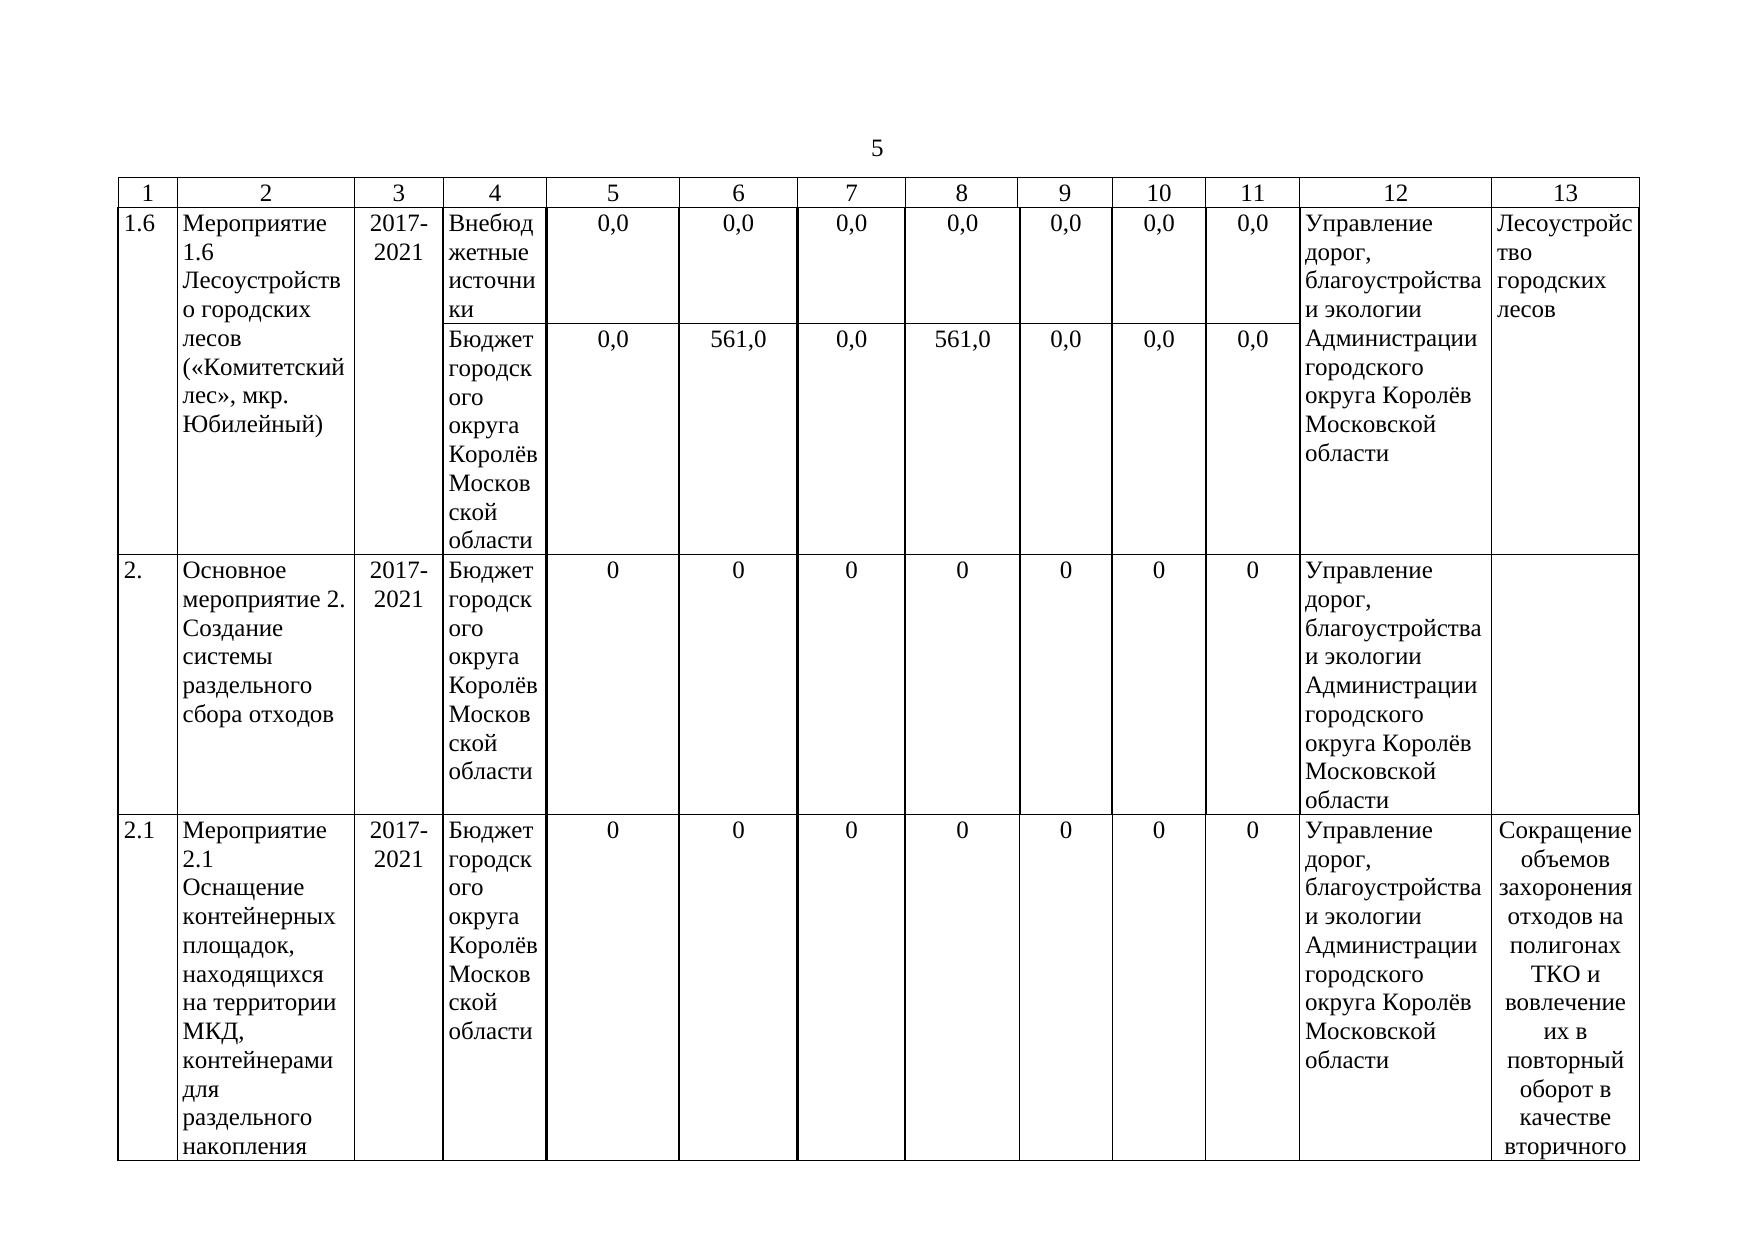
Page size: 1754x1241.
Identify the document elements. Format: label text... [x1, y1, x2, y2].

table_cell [444, 324, 545, 554]
table_cell Управление дорог, благоустройства и экологии Администрации городского округа Королёв Московской области [1301, 555, 1491, 814]
table_cell 2017-2021 [355, 555, 442, 814]
table_cell 561,0 [906, 324, 1019, 554]
table_cell 0 [680, 555, 796, 814]
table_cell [178, 815, 354, 1160]
table_cell 0 [1113, 555, 1205, 814]
table_cell 0 [1206, 815, 1299, 1160]
table_cell 0,0 [680, 208, 796, 323]
table_header 9 [1018, 178, 1112, 207]
table_cell 0,0 [1207, 324, 1299, 554]
table_cell 2017-2021 [355, 815, 442, 1160]
table_cell 0 [1207, 555, 1299, 814]
table_cell 0 [548, 815, 678, 1160]
table_cell [1492, 555, 1638, 814]
table_cell Мероприятие 1.6 Лесоустройство городских лесов («Комитетский лес», мкр. Юбилейный) [178, 208, 354, 554]
table_cell 0,0 [1021, 208, 1111, 323]
table_header 12 [1300, 178, 1491, 207]
table_header 7 [798, 178, 905, 207]
table_cell 0 [799, 815, 904, 1160]
table_cell 0 [1021, 555, 1111, 814]
table_cell 0,0 [799, 324, 904, 554]
table_cell 561,0 [680, 324, 796, 554]
table_cell 0,0 [1113, 324, 1205, 554]
table_cell 0 [680, 815, 796, 1160]
table_header 11 [1206, 178, 1299, 207]
table_cell 2.1 [119, 815, 177, 1160]
table_cell 0 [548, 555, 678, 814]
table_cell 2017-2021 [355, 208, 442, 554]
table_header 3 [355, 178, 443, 207]
table_cell 2. [119, 555, 177, 814]
table_cell 0,0 [548, 324, 678, 554]
table_header 4 [444, 178, 546, 207]
table_cell 0,0 [799, 208, 904, 323]
table_cell 0,0 [906, 208, 1019, 323]
table_header 13 [1492, 178, 1639, 207]
table_cell Основное мероприятие 2. Создание системы раздельного сбора отходов [178, 555, 354, 814]
table_cell Внебюджетные источники [444, 208, 545, 323]
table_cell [444, 815, 545, 1160]
table_cell 0 [1113, 815, 1205, 1160]
table_cell 0 [799, 555, 904, 814]
table_header 1 [119, 178, 177, 207]
table_header 8 [906, 178, 1017, 207]
table_header 5 [547, 178, 679, 207]
table_cell 0 [1020, 815, 1112, 1160]
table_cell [1300, 815, 1491, 1160]
table_cell 0,0 [548, 208, 678, 323]
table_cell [1492, 815, 1639, 1160]
table_cell 0 [906, 815, 1019, 1160]
table_cell 1.6 [119, 208, 177, 554]
table_header 10 [1113, 178, 1205, 207]
table_cell 0,0 [1021, 324, 1111, 554]
table_cell Бюджет городского округа Королёв Московской области [444, 555, 545, 814]
table_cell 0,0 [1113, 208, 1205, 323]
table_cell 0 [906, 555, 1019, 814]
table_cell 0,0 [1207, 208, 1299, 323]
table_cell Лесоустройство городских лесов [1492, 208, 1638, 554]
table_cell Управление дорог, благоустройства и экологии Администрации городского округа Королёв Московской области [1301, 208, 1491, 554]
table_header 2 [178, 178, 354, 207]
table_header 6 [680, 178, 797, 207]
